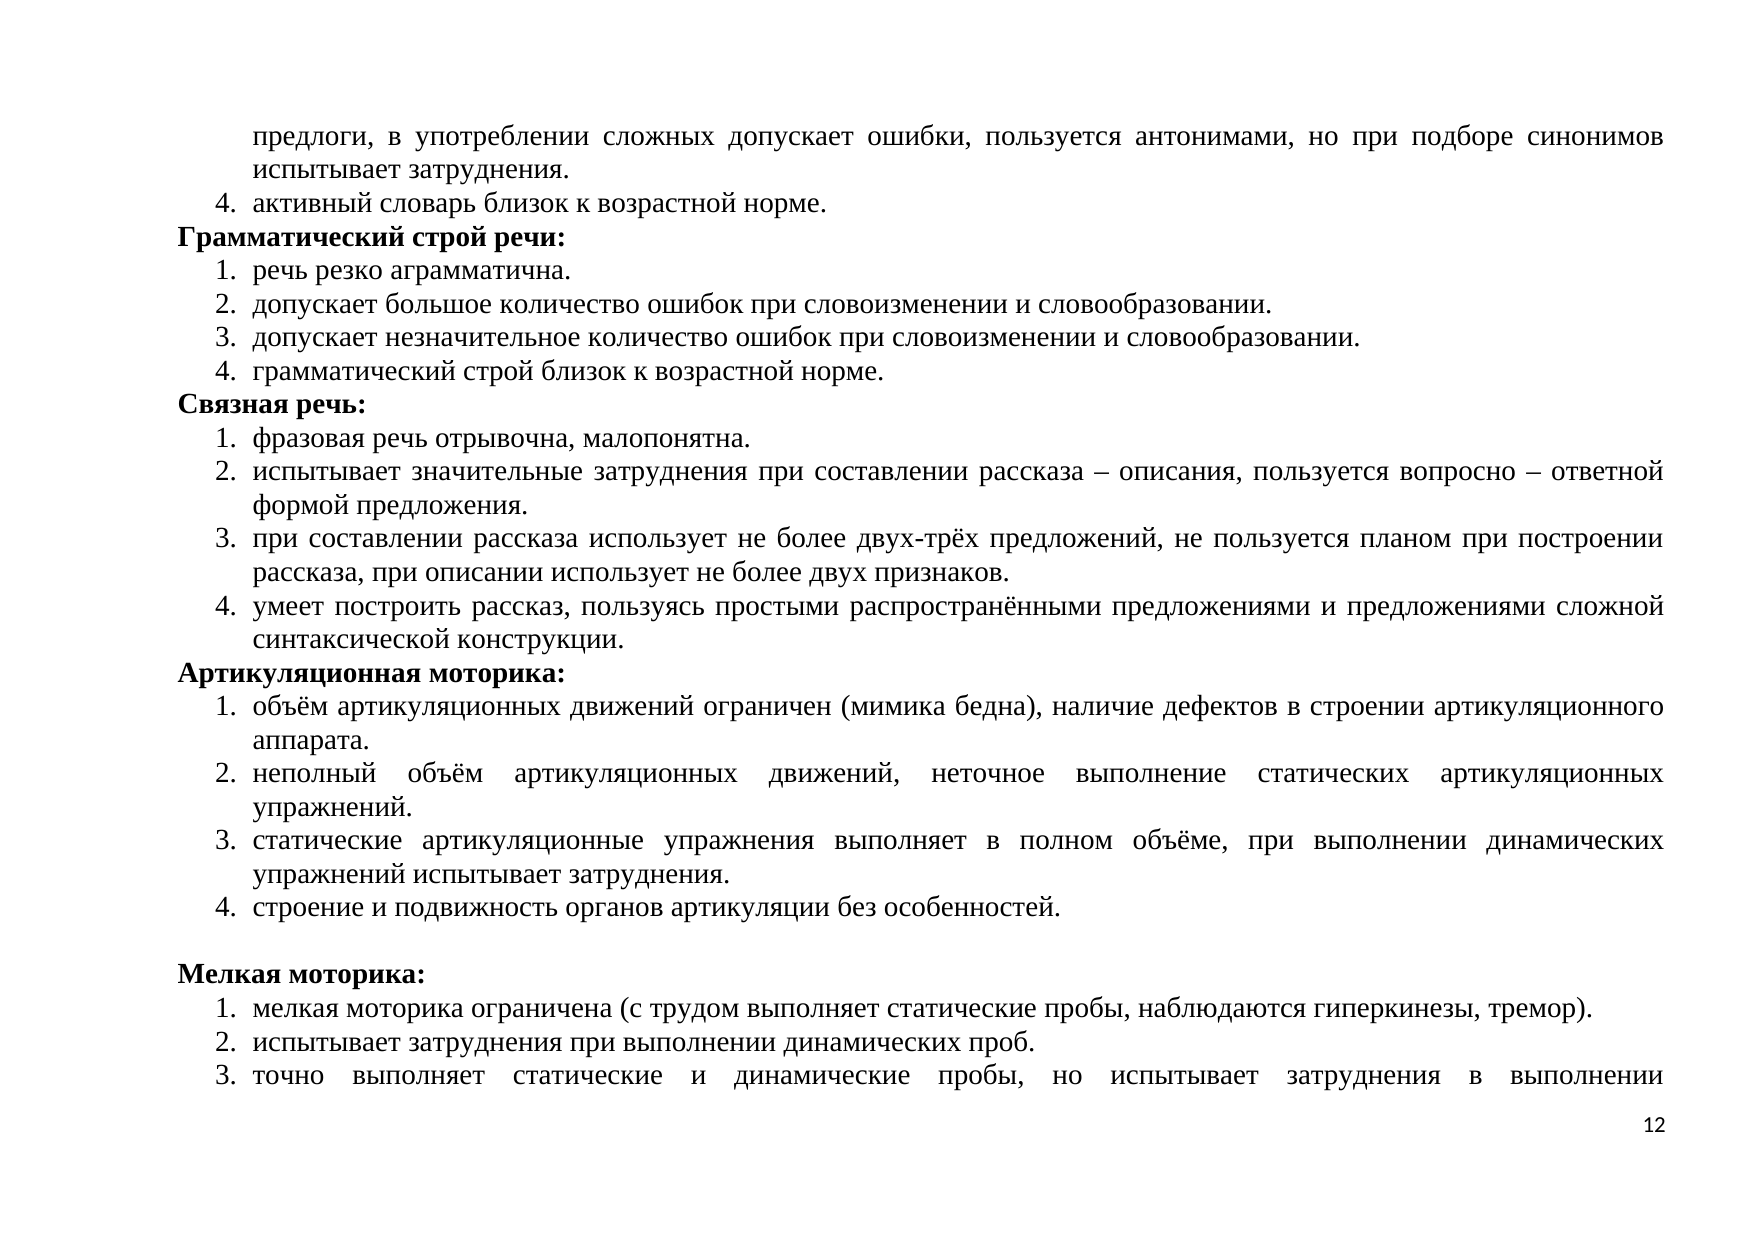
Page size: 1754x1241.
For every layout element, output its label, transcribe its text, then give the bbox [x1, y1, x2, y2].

text Грамматический строй речи: [177, 219, 1665, 252]
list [215, 118, 1665, 185]
list объём артикуляционных движений ограничен (мимика бедна), наличие дефектов в строении артикуляционного аппарата. [215, 688, 1665, 755]
list умеет построить рассказ, пользуясь простыми распространёнными предложениями и предложениями сложной синтаксической конструкции. [215, 588, 1665, 655]
text Мелкая моторика: [177, 957, 1665, 990]
list строение и подвижность органов артикуляции без особенностей. [215, 889, 1665, 923]
list фразовая речь отрывочна, малопонятна. [215, 420, 1665, 453]
list грамматический строй близок к возрастной норме. [215, 353, 1665, 386]
list активный словарь близок к возрастной норме. [215, 185, 1665, 219]
list допускает большое количество ошибок при словоизменении и словообразовании. [215, 286, 1665, 319]
list допускает незначительное количество ошибок при словоизменении и словообразовании. [215, 319, 1665, 353]
list испытывает значительные затруднения при составлении рассказа – описания, пользуется вопросно – ответной формой предложения. [215, 453, 1665, 521]
list при составлении рассказа использует не более двух-трёх предложений, не пользуется планом при построении рассказа, при описании использует не более двух признаков. [215, 521, 1665, 588]
list речь резко аграмматична. [215, 252, 1665, 286]
text Связная речь: [177, 386, 1665, 420]
list испытывает затруднения при выполнении динамических проб. [215, 1024, 1665, 1057]
list статические артикуляционные упражнения выполняет в полном объёме, при выполнении динамических упражнений испытывает затруднения. [215, 822, 1665, 889]
text Артикуляционная моторика: [177, 655, 1665, 688]
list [215, 1057, 1665, 1091]
list мелкая моторика ограничена (с трудом выполняет статические пробы, наблюдаются гиперкинезы, тремор). [215, 990, 1665, 1024]
list неполный объём артикуляционных движений, неточное выполнение статических артикуляционных упражнений. [215, 755, 1665, 822]
